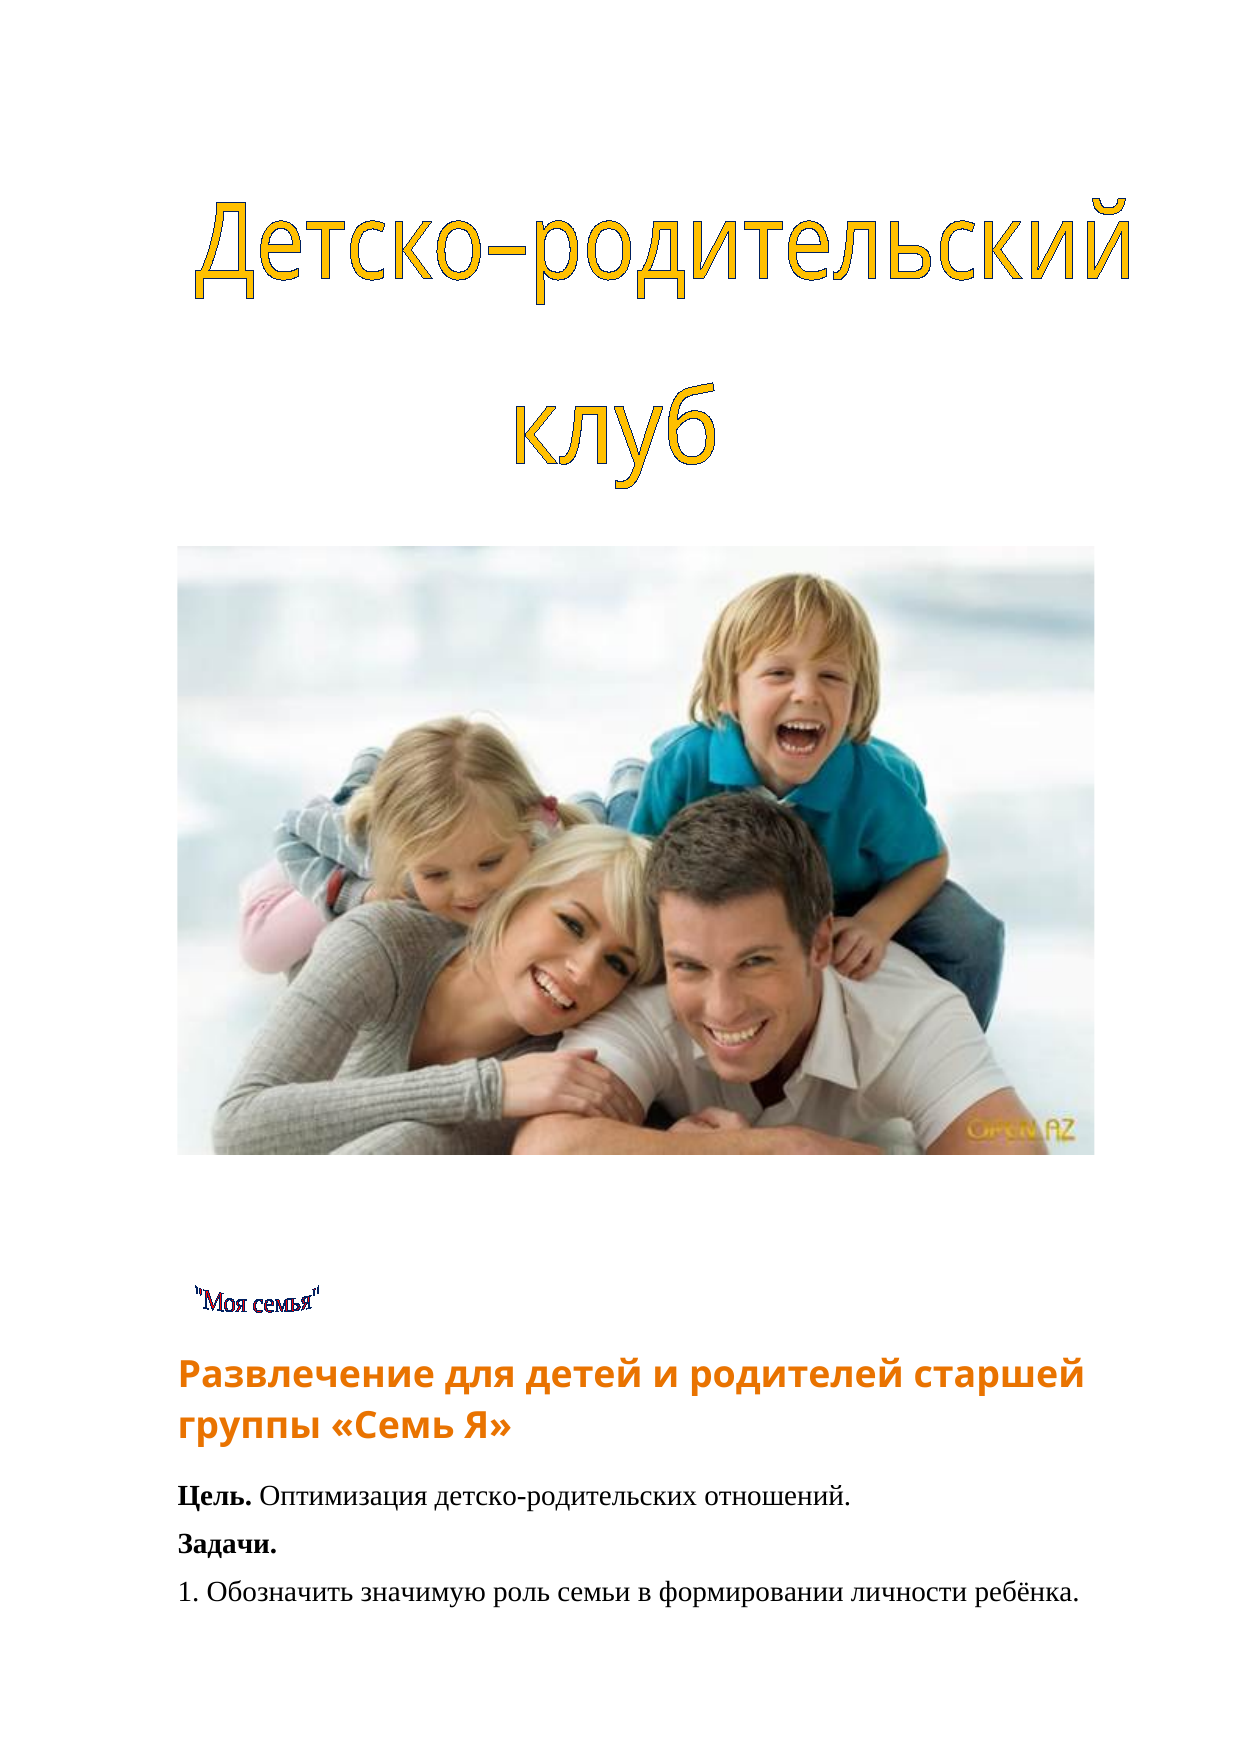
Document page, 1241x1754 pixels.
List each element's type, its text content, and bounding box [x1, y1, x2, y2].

text Цель. Оптимизация детско-родительских отношений. [177, 1478, 1152, 1512]
picture [177, 546, 1095, 1155]
text 1. Обозначить значимую роль семьи в формировании личности ребёнка. [177, 1574, 1152, 1608]
text Задачи. [177, 1526, 1152, 1560]
text Развлечение для детей и родителей старшей группы «Семь Я» [177, 1347, 1152, 1449]
